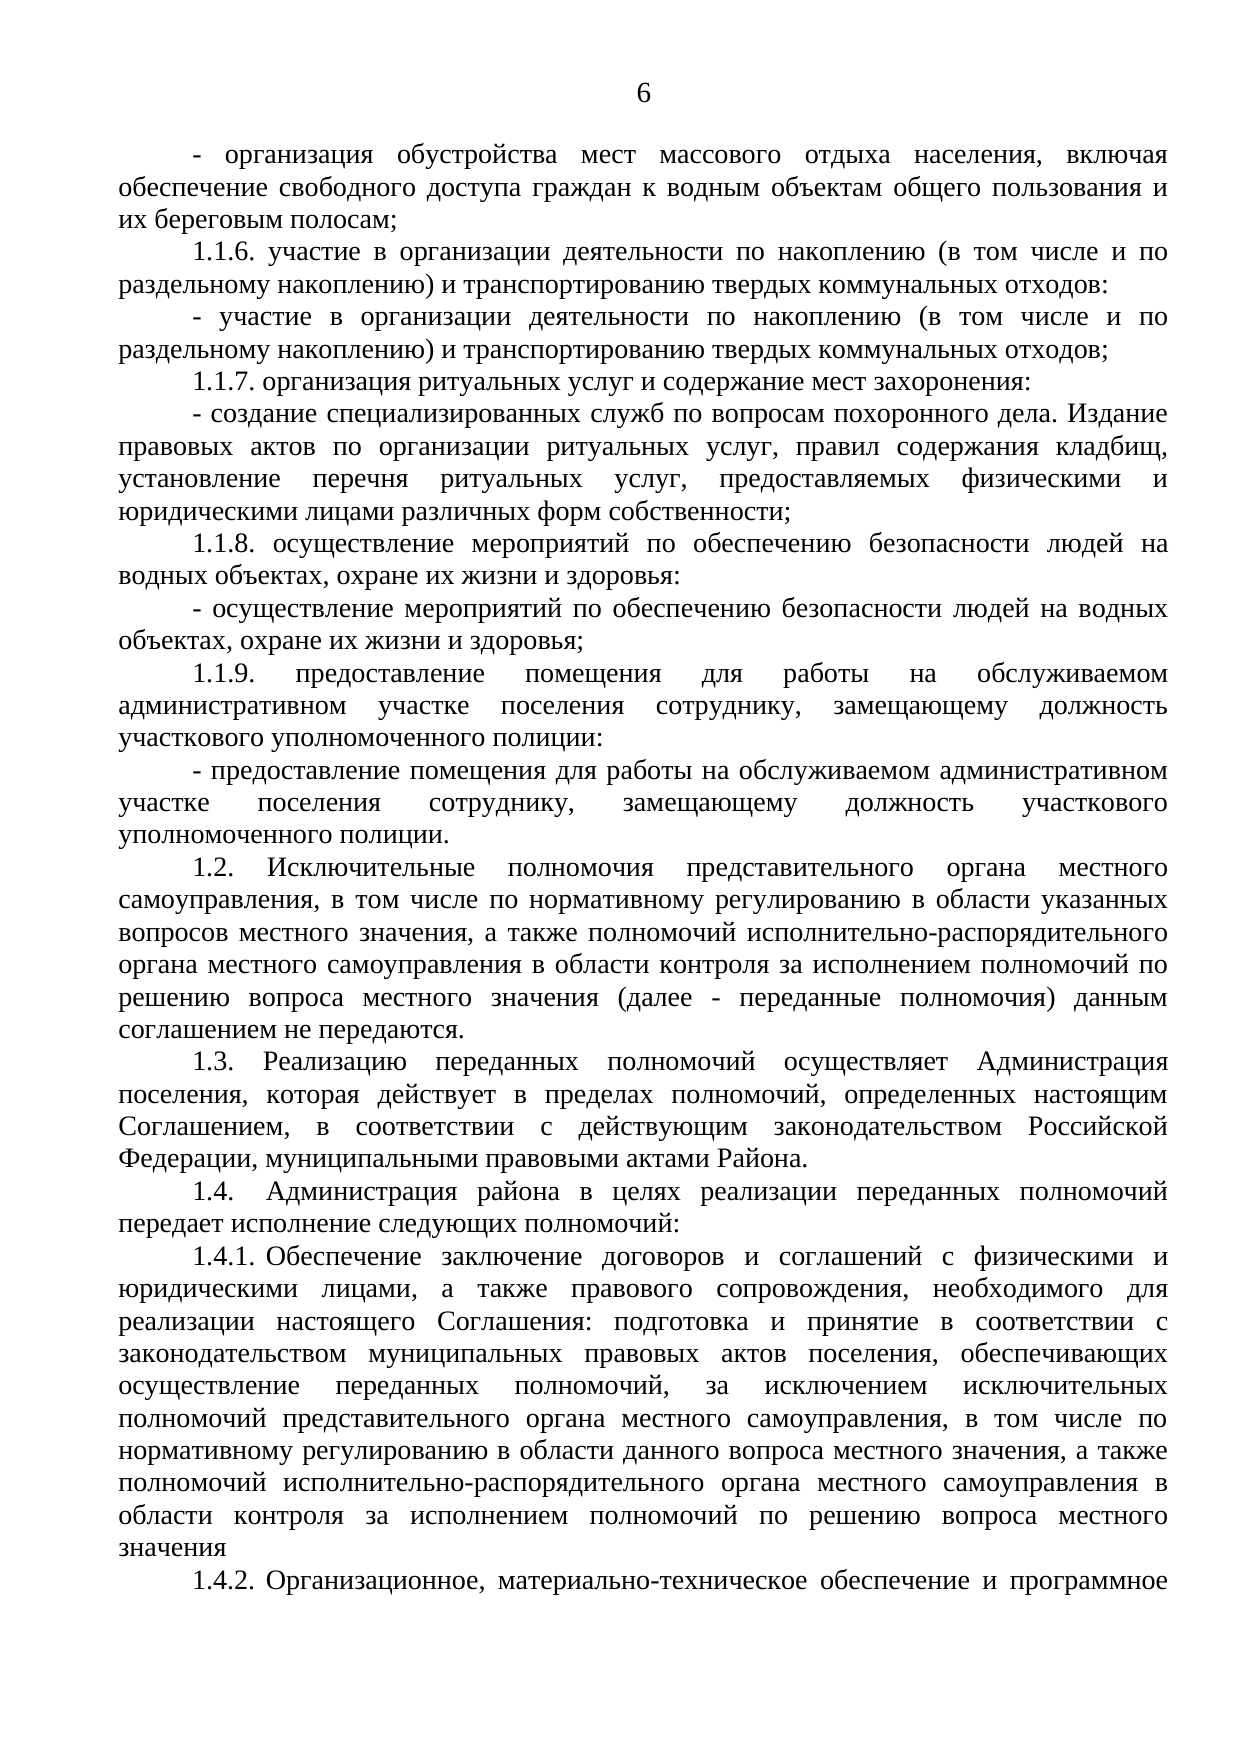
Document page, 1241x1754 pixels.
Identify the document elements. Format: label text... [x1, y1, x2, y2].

text - создание специализированных служб по вопросам похоронного дела. Издание правовых актов по организации ритуальных услуг, правил содержания кладбищ, установление перечня ритуальных услуг, предоставляемых физическими и юридическими лицами различных форм собственности; [118, 396, 1169, 526]
text - предоставление помещения для работы на обслуживаемом административном участке поселения сотруднику, замещающему должность участкового уполномоченного полиции. [118, 753, 1169, 850]
text 1.3. Реализацию переданных полномочий осуществляет Администрация поселения, которая действует в пределах полномочий, определенных настоящим Соглашением, в соответствии с действующим законодательством Российской Федерации, муниципальными правовыми актами Района. [118, 1044, 1169, 1174]
text 1.1.7. организация ритуальных услуг и содержание мест захоронения: [118, 364, 1169, 396]
text - организация обустройства мест массового отдыха населения, включая обеспечение свободного доступа граждан к водным объектам общего пользования и их береговым полосам; [118, 137, 1169, 234]
text 1.4. Администрация района в целях реализации переданных полномочий передает исполнение следующих полномочий: [118, 1174, 1169, 1239]
text 1.1.9. предоставление помещения для работы на обслуживаемом административном участке поселения сотруднику, замещающему должность участкового уполномоченного полиции: [118, 656, 1169, 753]
text 1.4.1. Обеспечение заключение договоров и соглашений с физическими и юридическими лицами, а также правового сопровождения, необходимого для реализации настоящего Соглашения: подготовка и принятие в соответствии с законодательством муниципальных правовых актов поселения, обеспечивающих осуществление переданных полномочий, за исключением исключительных полномочий представительного органа местного самоуправления, в том числе по нормативному регулированию в области данного вопроса местного значения, а также полномочий исполнительно-распорядительного органа местного самоуправления в области контроля за исполнением полномочий по решению вопроса местного значения [118, 1239, 1169, 1563]
text - осуществление мероприятий по обеспечению безопасности людей на водных объектах, охране их жизни и здоровья; [118, 591, 1169, 656]
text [118, 1563, 1169, 1595]
text 1.1.6. участие в организации деятельности по накоплению (в том числе и по раздельному накоплению) и транспортированию твердых коммунальных отходов: [118, 234, 1169, 299]
text 1.1.8. осуществление мероприятий по обеспечению безопасности людей на водных объектах, охране их жизни и здоровья: [118, 526, 1169, 591]
text 1.2. Исключительные полномочия представительного органа местного самоуправления, в том числе по нормативному регулированию в области указанных вопросов местного значения, а также полномочий исполнительно-распорядительного органа местного самоуправления в области контроля за исполнением полномочий по решению вопроса местного значения (далее - переданные полномочия) данным соглашением не передаются. [118, 850, 1169, 1044]
text - участие в организации деятельности по накоплению (в том числе и по раздельному накоплению) и транспортированию твердых коммунальных отходов; [118, 299, 1169, 364]
